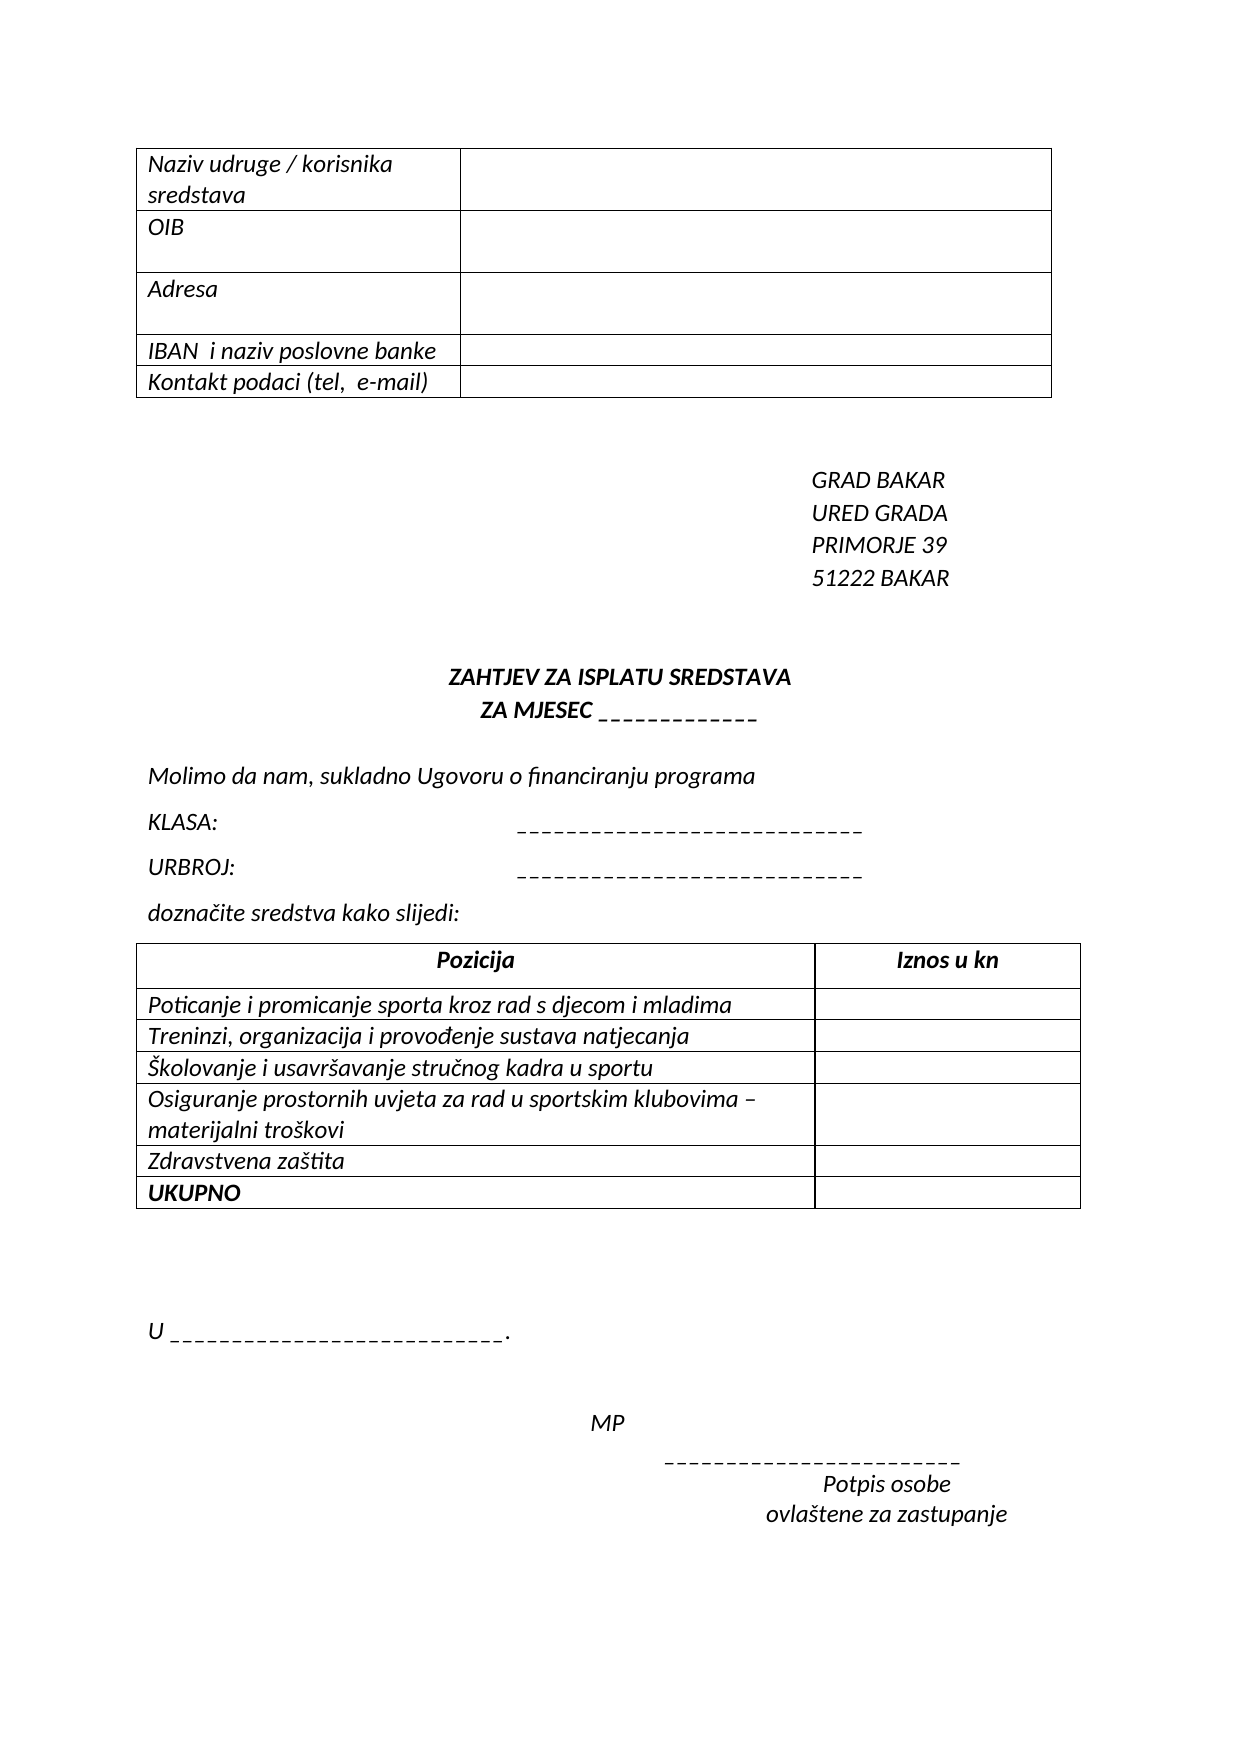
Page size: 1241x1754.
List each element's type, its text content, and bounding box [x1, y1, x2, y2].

table_cell [816, 1020, 1080, 1051]
table_cell OIB [137, 211, 460, 272]
table_header Pozicija [137, 944, 814, 988]
table_cell Zdravstvena zaštita [137, 1146, 814, 1176]
table_cell Treninzi, organizacija i provođenje sustava natjecanja [137, 1020, 814, 1051]
text ZA MJESEC _____________ [148, 694, 1093, 725]
table_cell [461, 366, 1051, 397]
table_cell Školovanje i usavršavanje stručnog kadra u sportu [137, 1052, 814, 1082]
table_cell [816, 989, 1080, 1019]
table_cell Kontakt podaci (tel, e-mail) [137, 366, 460, 397]
text Molimo da nam, sukladno Ugovoru o financiranju programa [148, 760, 1093, 791]
text ovlaštene za zastupanje [664, 1498, 1093, 1529]
text 51222 BAKAR [811, 563, 1093, 593]
table_cell [816, 1146, 1080, 1176]
table_cell [461, 335, 1051, 365]
text ZAHTJEV ZA ISPLATU SREDSTAVA [148, 661, 1093, 692]
text U ___________________________. [148, 1315, 1093, 1346]
table_header Iznos u kn [816, 944, 1080, 988]
table_cell IBAN i naziv poslovne banke [137, 335, 460, 365]
text Potpis osobe [738, 1468, 1093, 1498]
table_cell UKUPNO [137, 1177, 814, 1208]
table_cell [461, 273, 1051, 334]
table_cell [816, 1052, 1080, 1082]
table_cell [816, 1177, 1080, 1208]
table_cell Osiguranje prostornih uvjeta za rad u sportskim klubovima – materijalni troškovi [137, 1084, 814, 1144]
text doznačite sredstva kako slijedi: [148, 897, 1093, 928]
table_cell [816, 1084, 1080, 1144]
text URED GRADA [811, 497, 1093, 527]
text GRAD BAKAR [811, 464, 1093, 494]
text PRIMORJE 39 [811, 530, 1093, 560]
table_cell Adresa [137, 273, 460, 334]
text KLASA: ____________________________ [148, 806, 1093, 836]
text MP ________________________ [590, 1407, 1093, 1468]
table_cell Poticanje i promicanje sporta kroz rad s djecom i mladima [137, 989, 814, 1019]
table_header Naziv udruge / korisnika sredstava [137, 149, 460, 210]
table_header [461, 149, 1051, 210]
table_cell [461, 211, 1051, 272]
text URBROJ: ____________________________ [148, 852, 1093, 882]
